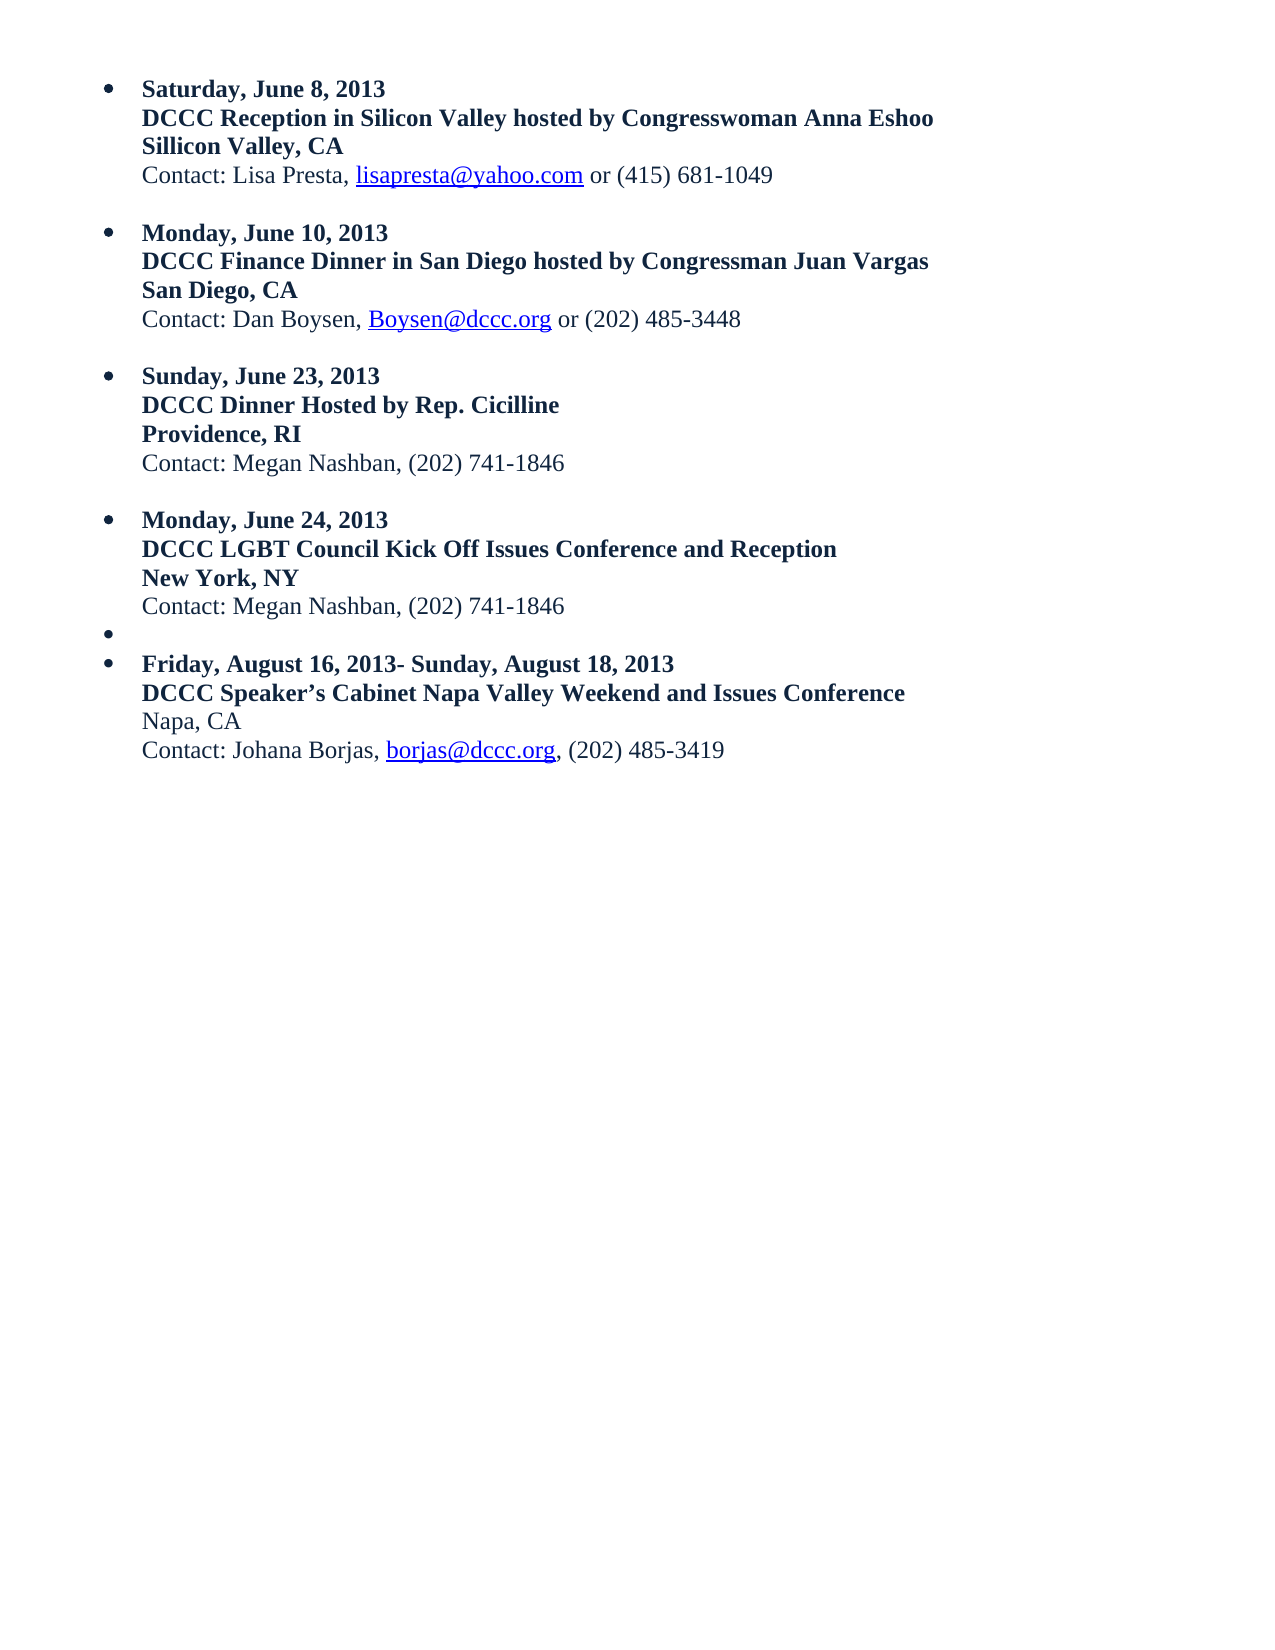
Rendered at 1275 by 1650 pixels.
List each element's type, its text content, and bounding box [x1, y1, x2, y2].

text Napa, CA [142, 706, 1187, 735]
text DCCC Reception in Silicon Valley hosted by Congresswoman Anna Eshoo [142, 103, 1187, 131]
text DCCC Speaker’s Cabinet Napa Valley Weekend and Issues Conference [142, 678, 1187, 706]
text Contact: Dan Boysen, Boysen@dccc.org or (202) 485-3448 [142, 304, 1187, 333]
text DCCC LGBT Council Kick Off Issues Conference and Reception [142, 534, 1187, 563]
text Contact: Johana Borjas, borjas@dccc.org, (202) 485-3419 [67, 735, 1187, 764]
list Friday, August 16, 2013- Sunday, August 18, 2013 [104, 649, 1187, 678]
text DCCC Dinner Hosted by Rep. Cicilline [142, 390, 1187, 419]
text Providence, RI [142, 419, 1187, 448]
text Sillicon Valley, CA [142, 131, 1187, 160]
list Monday, June 10, 2013 [104, 218, 1187, 246]
text New York, NY [142, 563, 1187, 591]
text DCCC Finance Dinner in San Diego hosted by Congressman Juan Vargas [142, 246, 1187, 275]
text Contact: Megan Nashban, (202) 741-1846 [142, 591, 1187, 620]
text Contact: Lisa Presta, lisapresta@yahoo.com or (415) 681-1049 [142, 160, 1187, 189]
list Sunday, June 23, 2013 [104, 361, 1187, 390]
list Monday, June 24, 2013 [104, 505, 1187, 534]
text San Diego, CA [142, 275, 1187, 304]
text Contact: Megan Nashban, (202) 741-1846 [142, 448, 1187, 476]
list Saturday, June 8, 2013 [104, 74, 1187, 103]
